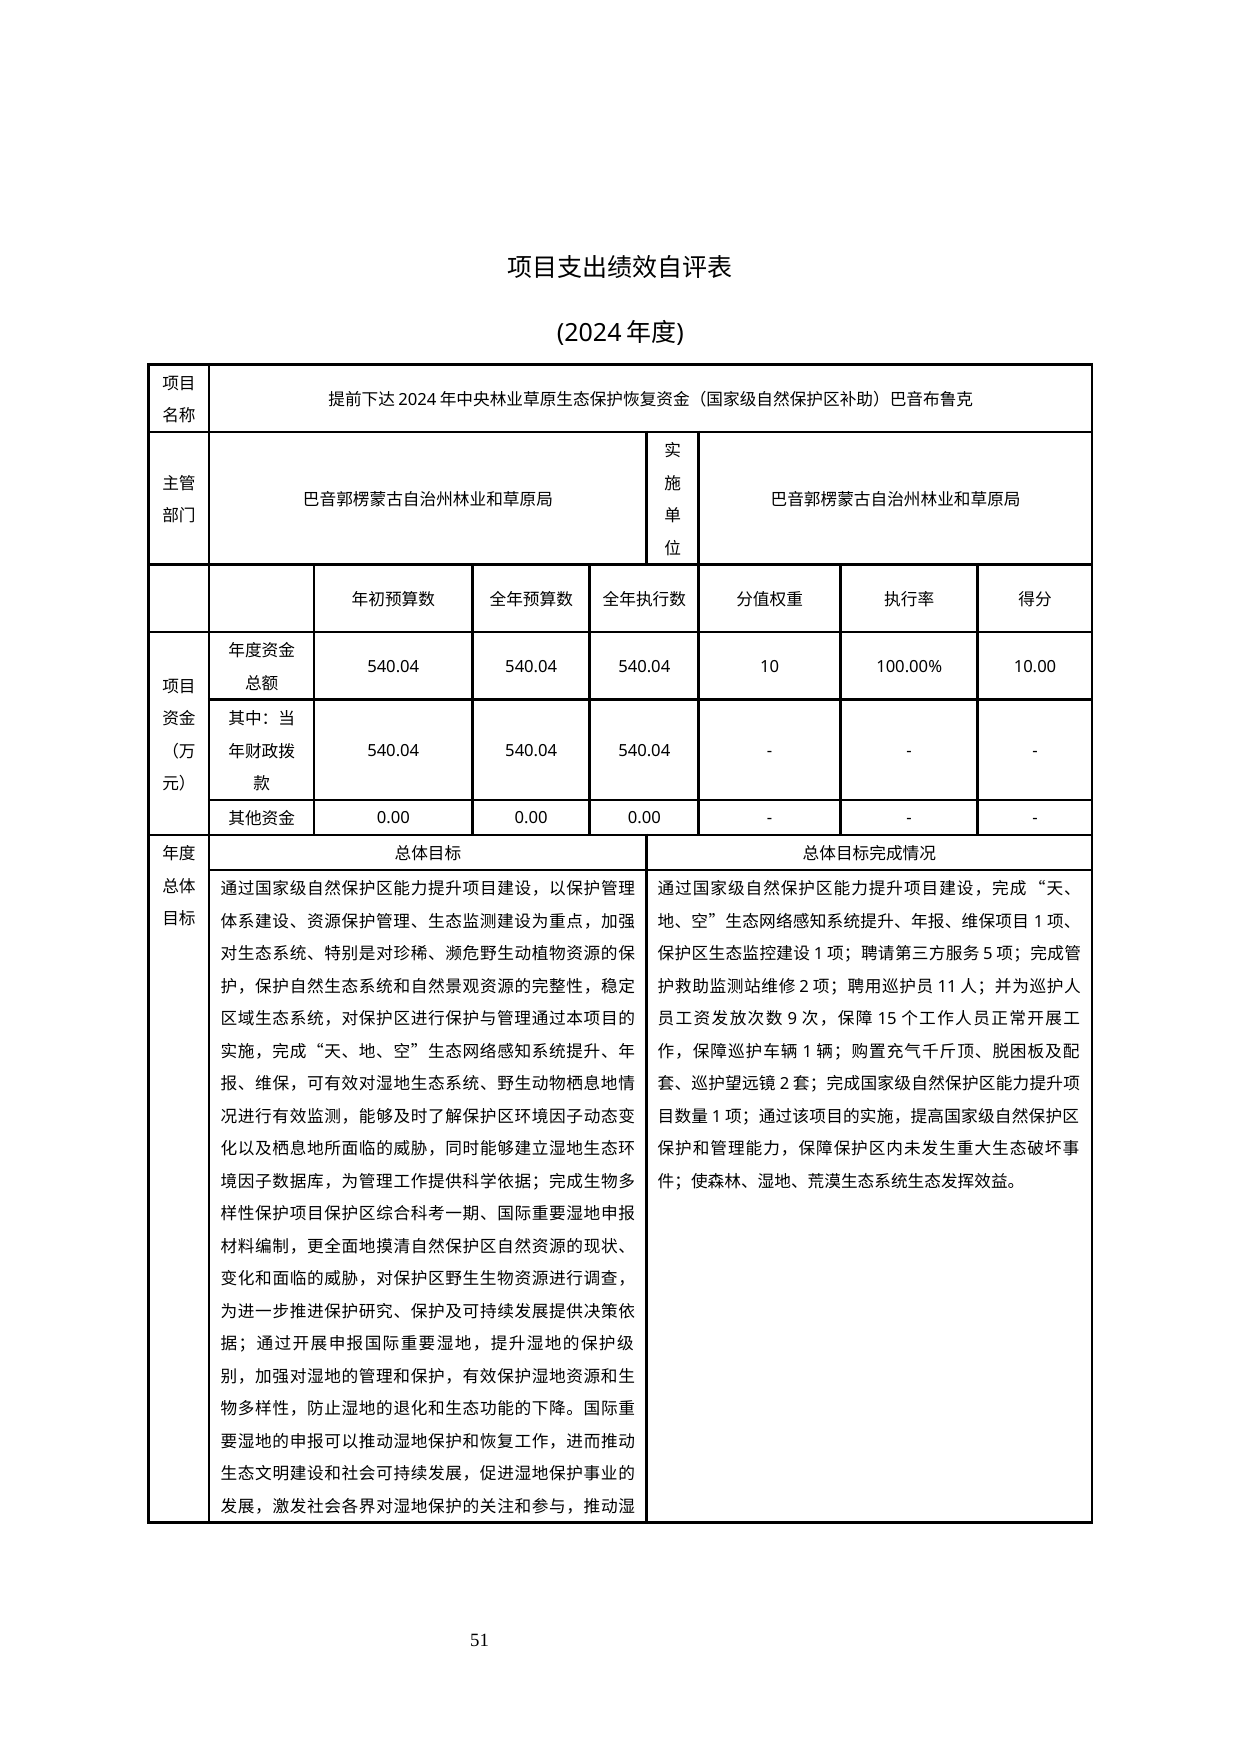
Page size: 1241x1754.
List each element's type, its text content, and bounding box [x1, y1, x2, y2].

table_cell 总体目标完成情况 [648, 836, 1091, 869]
table_cell 全年执行数 [591, 566, 697, 631]
table_cell [210, 566, 313, 631]
table_cell - [979, 701, 1091, 798]
table_cell 其中：当年财政拨款 [210, 701, 313, 798]
table_cell 540.04 [474, 701, 588, 798]
table_cell - [700, 701, 839, 798]
table_cell 巴音郭楞蒙古自治州林业和草原局 [700, 433, 1091, 563]
table_cell 提前下达2024年中央林业草原生态保护恢复资金（国家级自然保护区补助）巴音布鲁克 [210, 366, 1091, 431]
table_cell 年初预算数 [315, 566, 471, 631]
table_cell 0.00 [591, 801, 697, 833]
table_cell 0.00 [474, 801, 588, 833]
table_cell 年度总体目标 [150, 836, 208, 1521]
table_cell 得分 [979, 566, 1091, 631]
table_cell 项目名称 [150, 366, 208, 431]
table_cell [648, 871, 1091, 1521]
table_cell 540.04 [315, 633, 471, 698]
table_cell - [700, 801, 839, 833]
table_cell 0.00 [315, 801, 471, 833]
table_cell 巴音郭楞蒙古自治州林业和草原局 [210, 433, 645, 563]
table_cell 实施单位 [648, 433, 697, 563]
table_cell 540.04 [474, 633, 588, 698]
table_cell 分值权重 [700, 566, 839, 631]
table_header 项目支出绩效自评表 [148, 233, 1092, 298]
table_cell 总体目标 [210, 836, 645, 869]
table_cell 540.04 [315, 701, 471, 798]
table_cell 年度资金总额 [210, 633, 313, 698]
table_cell 其他资金 [210, 801, 313, 833]
table_cell (2024年度) [148, 298, 1092, 363]
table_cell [210, 871, 645, 1521]
table_cell [150, 566, 208, 631]
table_cell 全年预算数 [474, 566, 588, 631]
table_cell 10 [700, 633, 839, 698]
table_cell 540.04 [591, 701, 697, 798]
table_cell 项目资金 （万元） [150, 633, 208, 833]
table_cell - [979, 801, 1091, 833]
table_cell 执行率 [842, 566, 976, 631]
table_cell 100.00% [842, 633, 976, 698]
table_cell 10.00 [979, 633, 1091, 698]
table_cell 540.04 [591, 633, 697, 698]
table_cell 主管部门 [150, 433, 208, 563]
table_cell - [842, 701, 976, 798]
table_cell - [842, 801, 976, 833]
